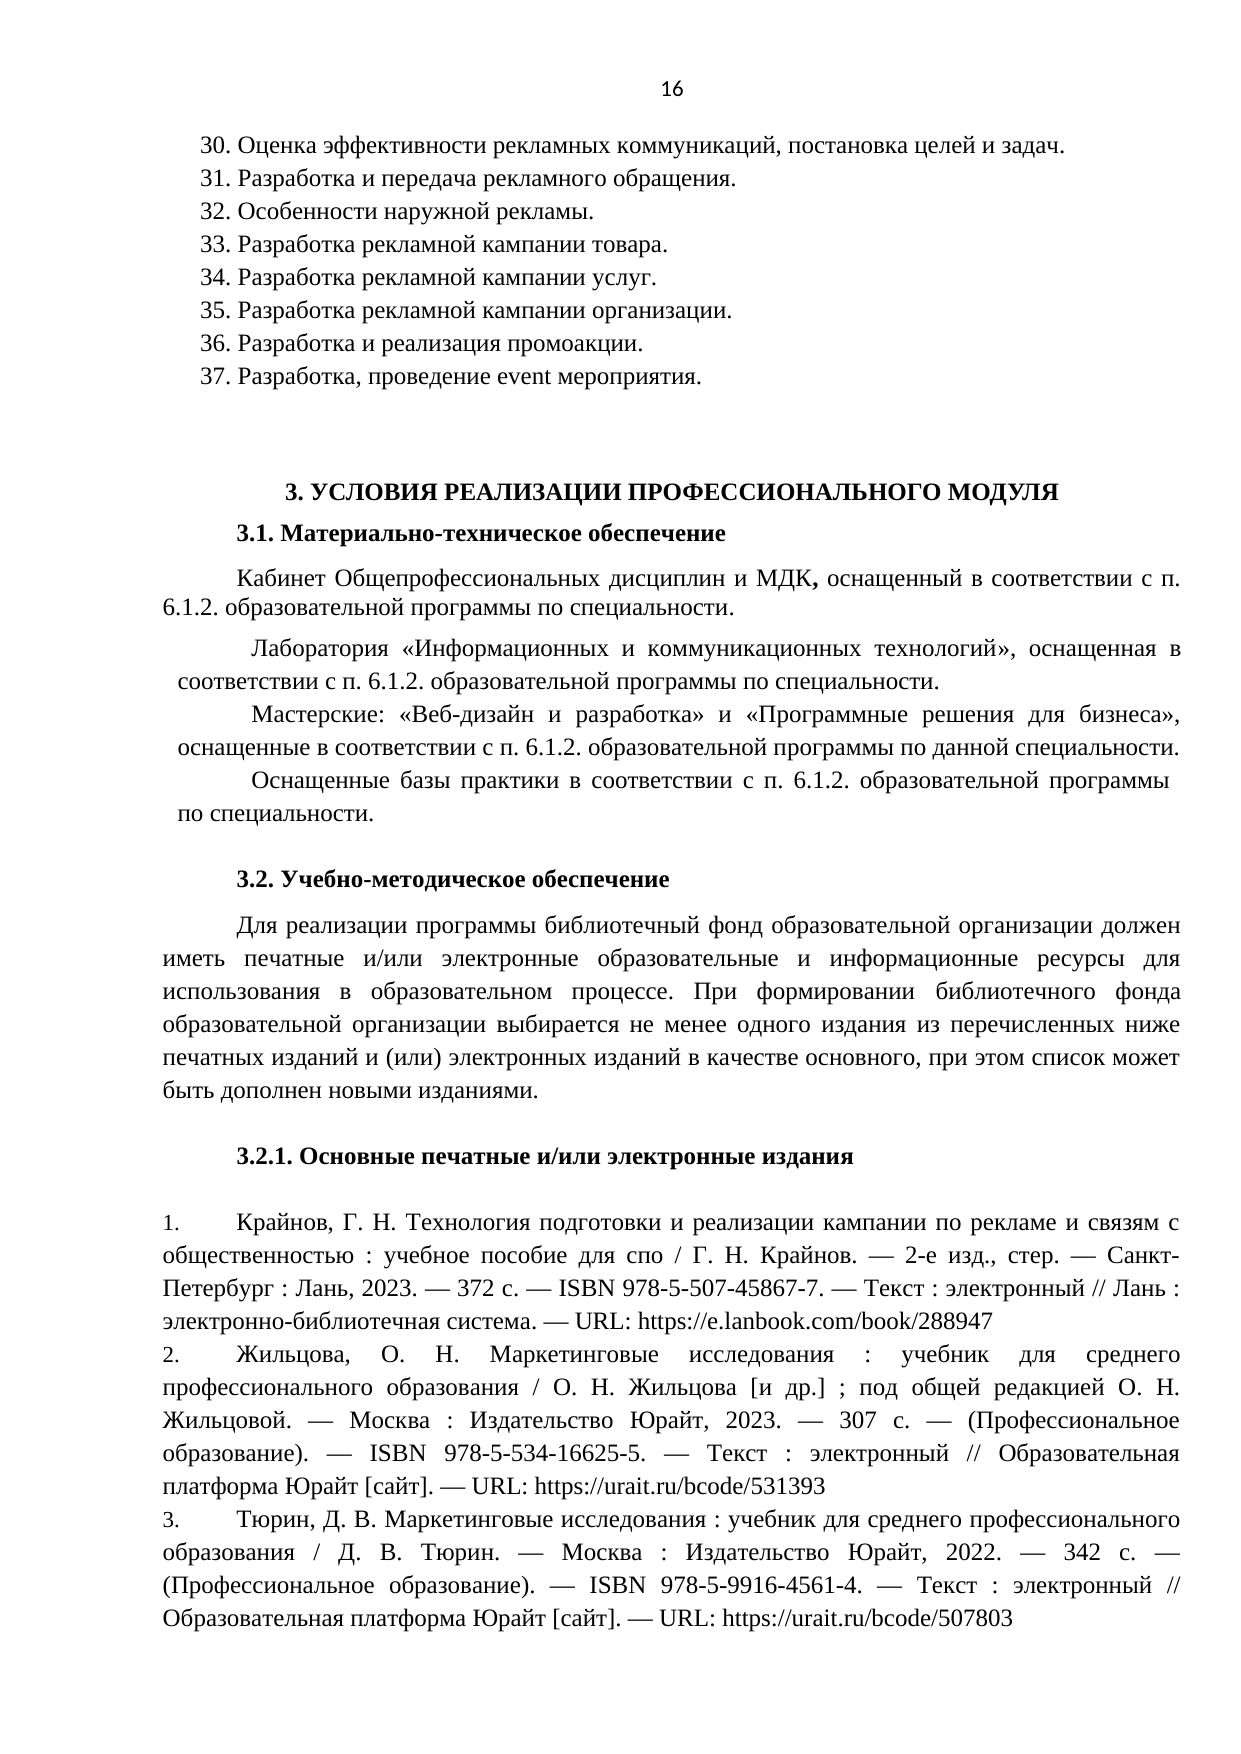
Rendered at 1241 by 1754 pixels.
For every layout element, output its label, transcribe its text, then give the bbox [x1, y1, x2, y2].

text Лаборатория «Информационных и коммуникационных технологий», оснащенная в соответствии с п. 6.1.2. образовательной программы по специальности. [177, 633, 1181, 695]
text Кабинет Общепрофессиональных дисциплин и МДК, оснащенный в соответствии с п. 6.1.2. образовательной программы по специальности. [162, 563, 1181, 621]
text 3. Условия реализации профессионального модуля [162, 477, 1181, 505]
list Разработка и реализация промоакции. [200, 328, 1181, 357]
list Оценка эффективности рекламных коммуникаций, постановка целей и задач. [200, 130, 1181, 159]
list Разработка, проведение event мероприятия. [200, 361, 1181, 390]
text Мастерские: «Веб-дизайн и разработка» и «Программные решения для бизнеса», оснащенные в соответствии с п. 6.1.2. образовательной программы по данной специальности. [177, 699, 1181, 761]
list Разработка рекламной кампании товара. [200, 229, 1181, 258]
list Особенности наружной рекламы. [200, 196, 1181, 225]
list Разработка рекламной кампании услуг. [200, 262, 1181, 291]
list Крайнов, Г. Н. Технология подготовки и реализации кампании по рекламе и связям с общественностью : учебное пособие для спо / Г. Н. Крайнов. — 2-е изд., стер. — Санкт-Петербург : Лань, 2023. — 372 с. — ISBN 978-5-507-45867-7. — Текст : электронный // Лань : электронно-библиотечная система. — URL: https://e.lanbook.com/book/288947 [162, 1207, 1181, 1335]
list Жильцова, О. Н. Маркетинговые исследования : учебник для среднего профессионального образования / О. Н. Жильцова [и др.] ; под общей редакцией О. Н. Жильцовой. — Москва : Издательство Юрайт, 2023. — 307 с. — (Профессиональное образование). — ISBN 978-5-534-16625-5. — Текст : электронный // Образовательная платформа Юрайт [сайт]. — URL: https://urait.ru/bcode/531393 [162, 1339, 1181, 1500]
list Тюрин, Д. В. Маркетинговые исследования : учебник для среднего профессионального образования / Д. В. Тюрин. — Москва : Издательство Юрайт, 2022. — 342 с. — (Профессиональное образование). — ISBN 978-5-9916-4561-4. — Текст : электронный // Образовательная платформа Юрайт [сайт]. — URL: https://urait.ru/bcode/507803 [162, 1504, 1181, 1632]
text Оснащенные базы практики в соответствии с п. 6.1.2. образовательной программы по специальности. [177, 765, 1181, 827]
text 3.2. Учебно-методическое обеспечение [162, 864, 1181, 893]
list Разработка рекламной кампании организации. [200, 295, 1181, 324]
list Разработка и передача рекламного обращения. [200, 163, 1181, 192]
list 3.2.1. Основные печатные и/или электронные издания [162, 1141, 1181, 1170]
list Для реализации программы библиотечный фонд образовательной организации должен иметь печатные и/или электронные образовательные и информационные ресурсы для использования в образовательном процессе. При формировании библиотечного фонда образовательной организации выбирается не менее одного издания из перечисленных ниже печатных изданий и (или) электронных изданий в качестве основного, при этом список может быть дополнен новыми изданиями. [162, 910, 1181, 1104]
text 3.1. Материально-техническое обеспечение [162, 518, 1181, 547]
